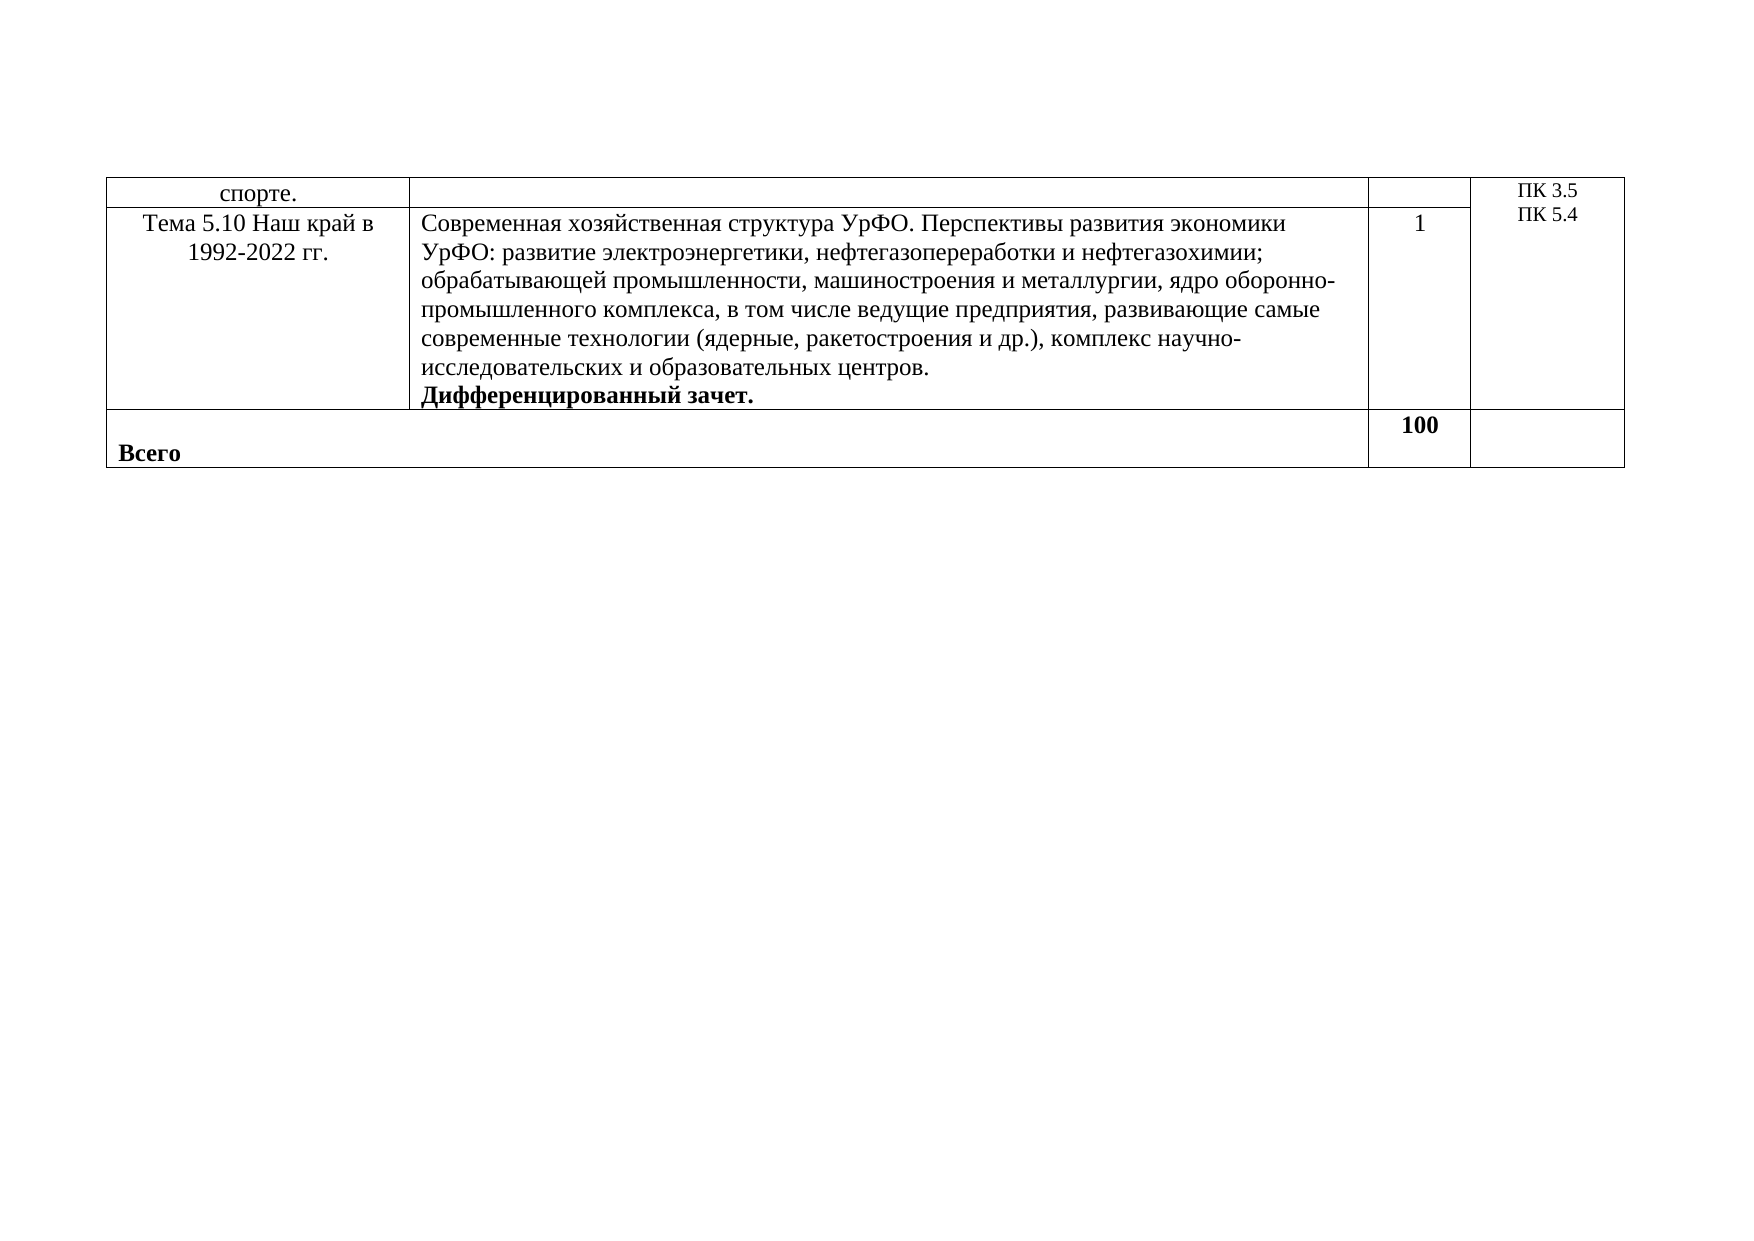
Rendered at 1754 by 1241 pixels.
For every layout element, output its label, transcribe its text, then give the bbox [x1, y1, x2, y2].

table_cell 1 [1369, 178, 1470, 207]
table_cell Современная хозяйственная структура УрФО. Перспективы развития экономики УрФО: развитие электроэнергетики, нефтегазопереработки и нефтегазохимии; обрабатывающей промышленности, машиностроения и металлургии, ядро оборонно-промышленного комплекса, в том числе ведущие предприятия, развивающие самые современные технологии (ядерные, ракетостроения и др.), комплекс научно-исследовательских и образовательных центров. Дифференцированный зачет. [754, 208, 1368, 409]
table_cell 100 [1369, 410, 1470, 467]
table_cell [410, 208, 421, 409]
table_cell [1471, 410, 1624, 467]
table_cell 1 [1369, 208, 1470, 409]
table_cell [107, 178, 409, 207]
table_cell Тема 5.10 Наш край в 1992-2022 гг. [107, 208, 409, 409]
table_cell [410, 178, 1368, 207]
table_cell Всего [107, 410, 1368, 467]
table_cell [1471, 178, 1624, 409]
